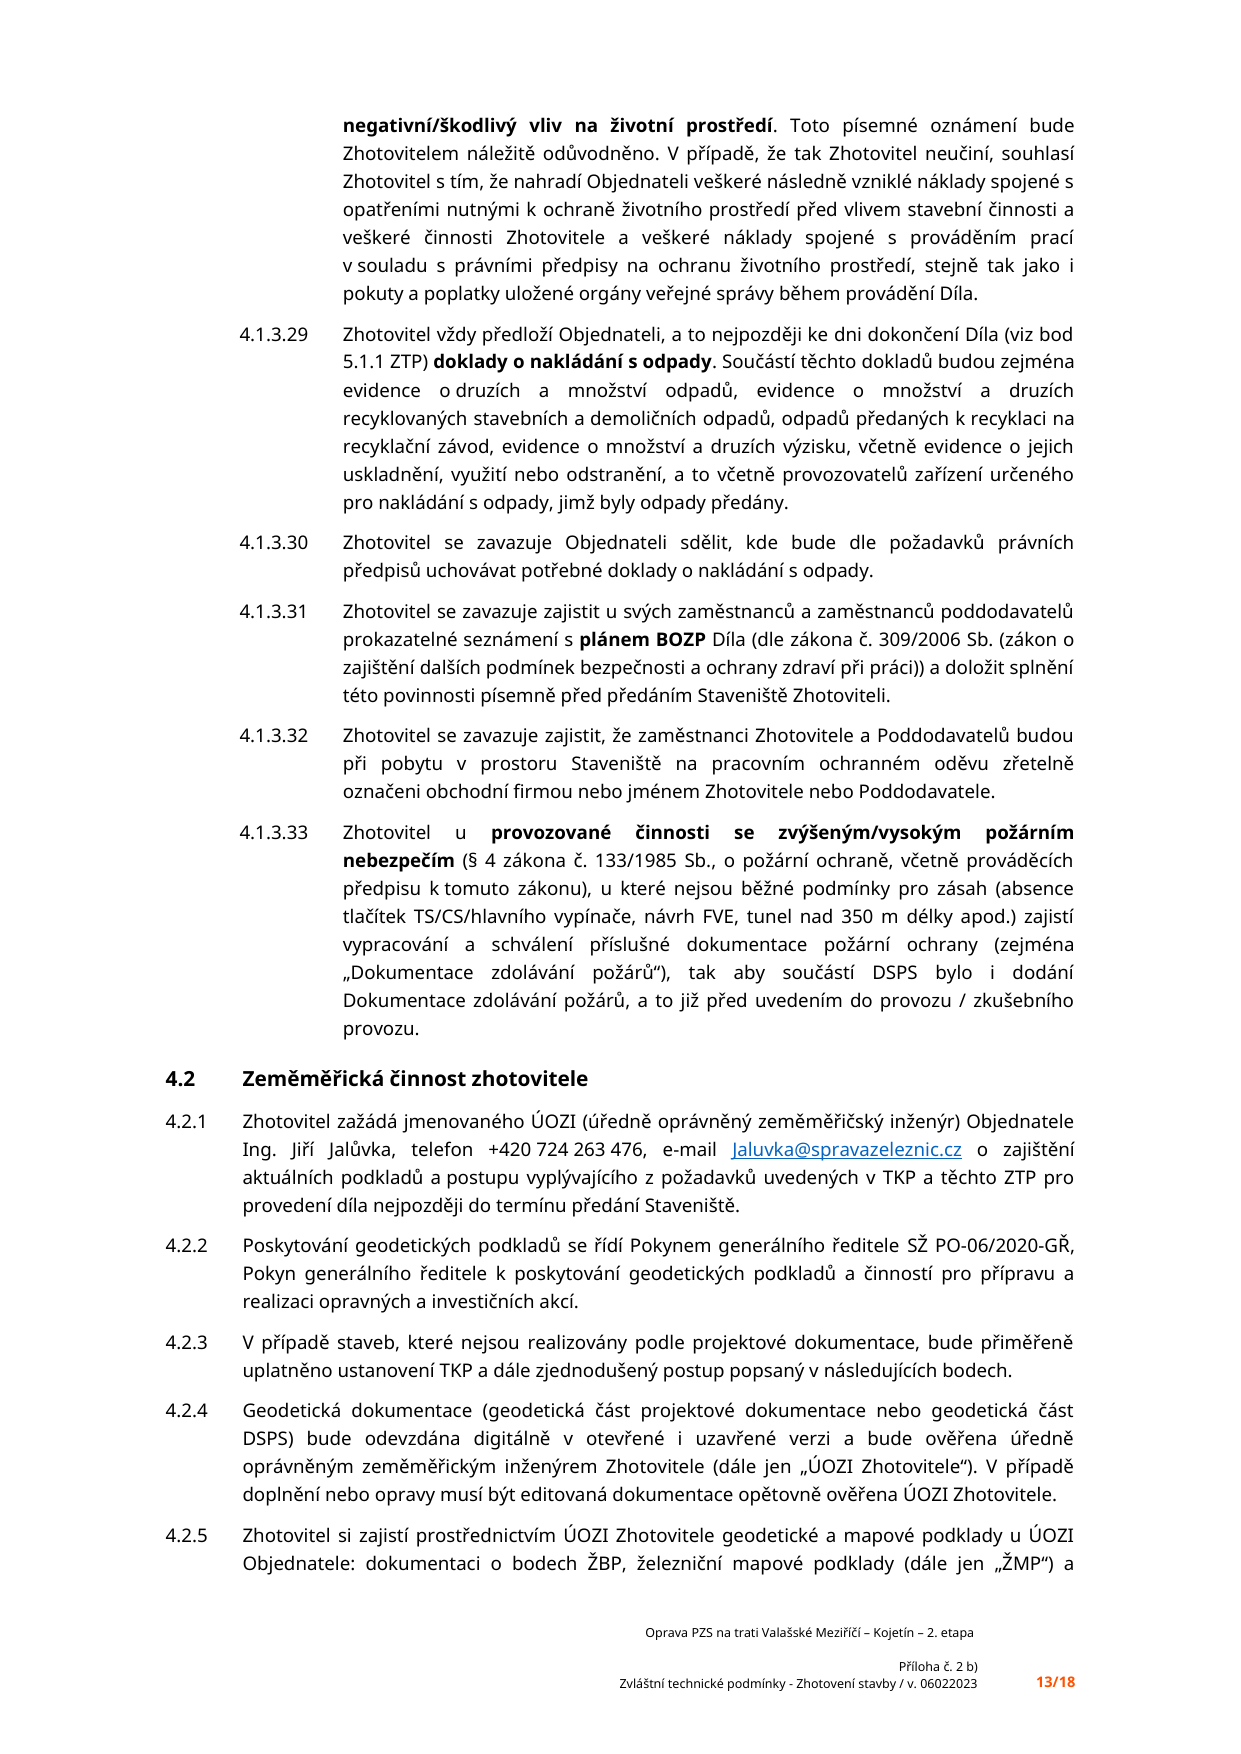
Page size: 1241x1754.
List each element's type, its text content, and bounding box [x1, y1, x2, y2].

text V případě staveb, které nejsou realizovány podle projektové dokumentace, bude přiměřeně uplatněno ustanovení TKP a dále zjednodušený postup popsaný v následujících bodech. [165, 1329, 1075, 1383]
text Poskytování geodetických podkladů se řídí Pokynem generálního ředitele SŽ PO-06/2020-GŘ, Pokyn generálního ředitele k poskytování geodetických podkladů a činností pro přípravu a realizaci opravných a investičních akcí. [165, 1232, 1075, 1314]
text Geodetická dokumentace (geodetická část projektové dokumentace nebo geodetická část DSPS) bude odevzdána digitálně v otevřené i uzavřené verzi a bude ověřena úředně oprávněným zeměměřickým inženýrem Zhotovitele (dále jen „ÚOZI Zhotovitele“). V případě doplnění nebo opravy musí být editovaná dokumentace opětovně ověřena ÚOZI Zhotovitele. [165, 1398, 1075, 1507]
text Zhotovitel u provozované činnosti se zvýšeným/vysokým požárním nebezpečím (§ 4 zákona č. 133/1985 Sb., o požární ochraně, včetně prováděcích předpisu k tomuto zákonu), u které nejsou běžné podmínky pro zásah (absence tlačítek TS/CS/hlavního vypínače, návrh FVE, tunel nad 350 m délky apod.) zajistí vypracování a schválení příslušné dokumentace požární ochrany (zejména „Dokumentace zdolávání požárů“), tak aby součástí DSPS bylo i dodání Dokumentace zdolávání požárů, a to již před uvedením do provozu / zkušebního provozu. [239, 819, 1075, 1041]
text Zeměměřická činnost zhotovitele [165, 1064, 1075, 1093]
text Zhotovitel vždy předloží Objednateli, a to nejpozději ke dni dokončení Díla (viz bod 5.1.1 ZTP) doklady o nakládání s odpady. Součástí těchto dokladů budou zejména evidence o druzích a množství odpadů, evidence o množství a druzích recyklovaných stavebních a demoličních odpadů, odpadů předaných k recyklaci na recyklační závod, evidence o množství a druzích výzisku, včetně evidence o jejich uskladnění, využití nebo odstranění, a to včetně provozovatelů zařízení určeného pro nakládání s odpady, jimž byly odpady předány. [239, 321, 1075, 514]
text Zhotovitel se zavazuje Objednateli sdělit, kde bude dle požadavků právních předpisů uchovávat potřebné doklady o nakládání s odpady. [239, 529, 1075, 583]
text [239, 112, 1075, 306]
text Zhotovitel se zavazuje zajistit, že zaměstnanci Zhotovitele a Poddodavatelů budou při pobytu v prostoru Staveniště na pracovním ochranném oděvu zřetelně označeni obchodní firmou nebo jménem Zhotovitele nebo Poddodavatele. [239, 723, 1075, 804]
text Zhotovitel se zavazuje zajistit u svých zaměstnanců a zaměstnanců poddodavatelů prokazatelné seznámení s plánem BOZP Díla (dle zákona č. 309/2006 Sb. (zákon o zajištění dalších podmínek bezpečnosti a ochrany zdraví při práci)) a doložit splnění této povinnosti písemně před předáním Staveniště Zhotoviteli. [239, 598, 1075, 708]
text Zhotovitel zažádá jmenovaného ÚOZI (úředně oprávněný zeměměřičský inženýr) Objednatele Ing. Jiří Jalůvka, telefon +420 724 263 476, e-mail Jaluvka@spravazeleznic.cz o zajištění aktuálních podkladů a postupu vyplývajícího z požadavků uvedených v TKP a těchto ZTP pro provedení díla nejpozději do termínu předání Staveniště. [165, 1108, 1075, 1217]
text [165, 1522, 1075, 1576]
